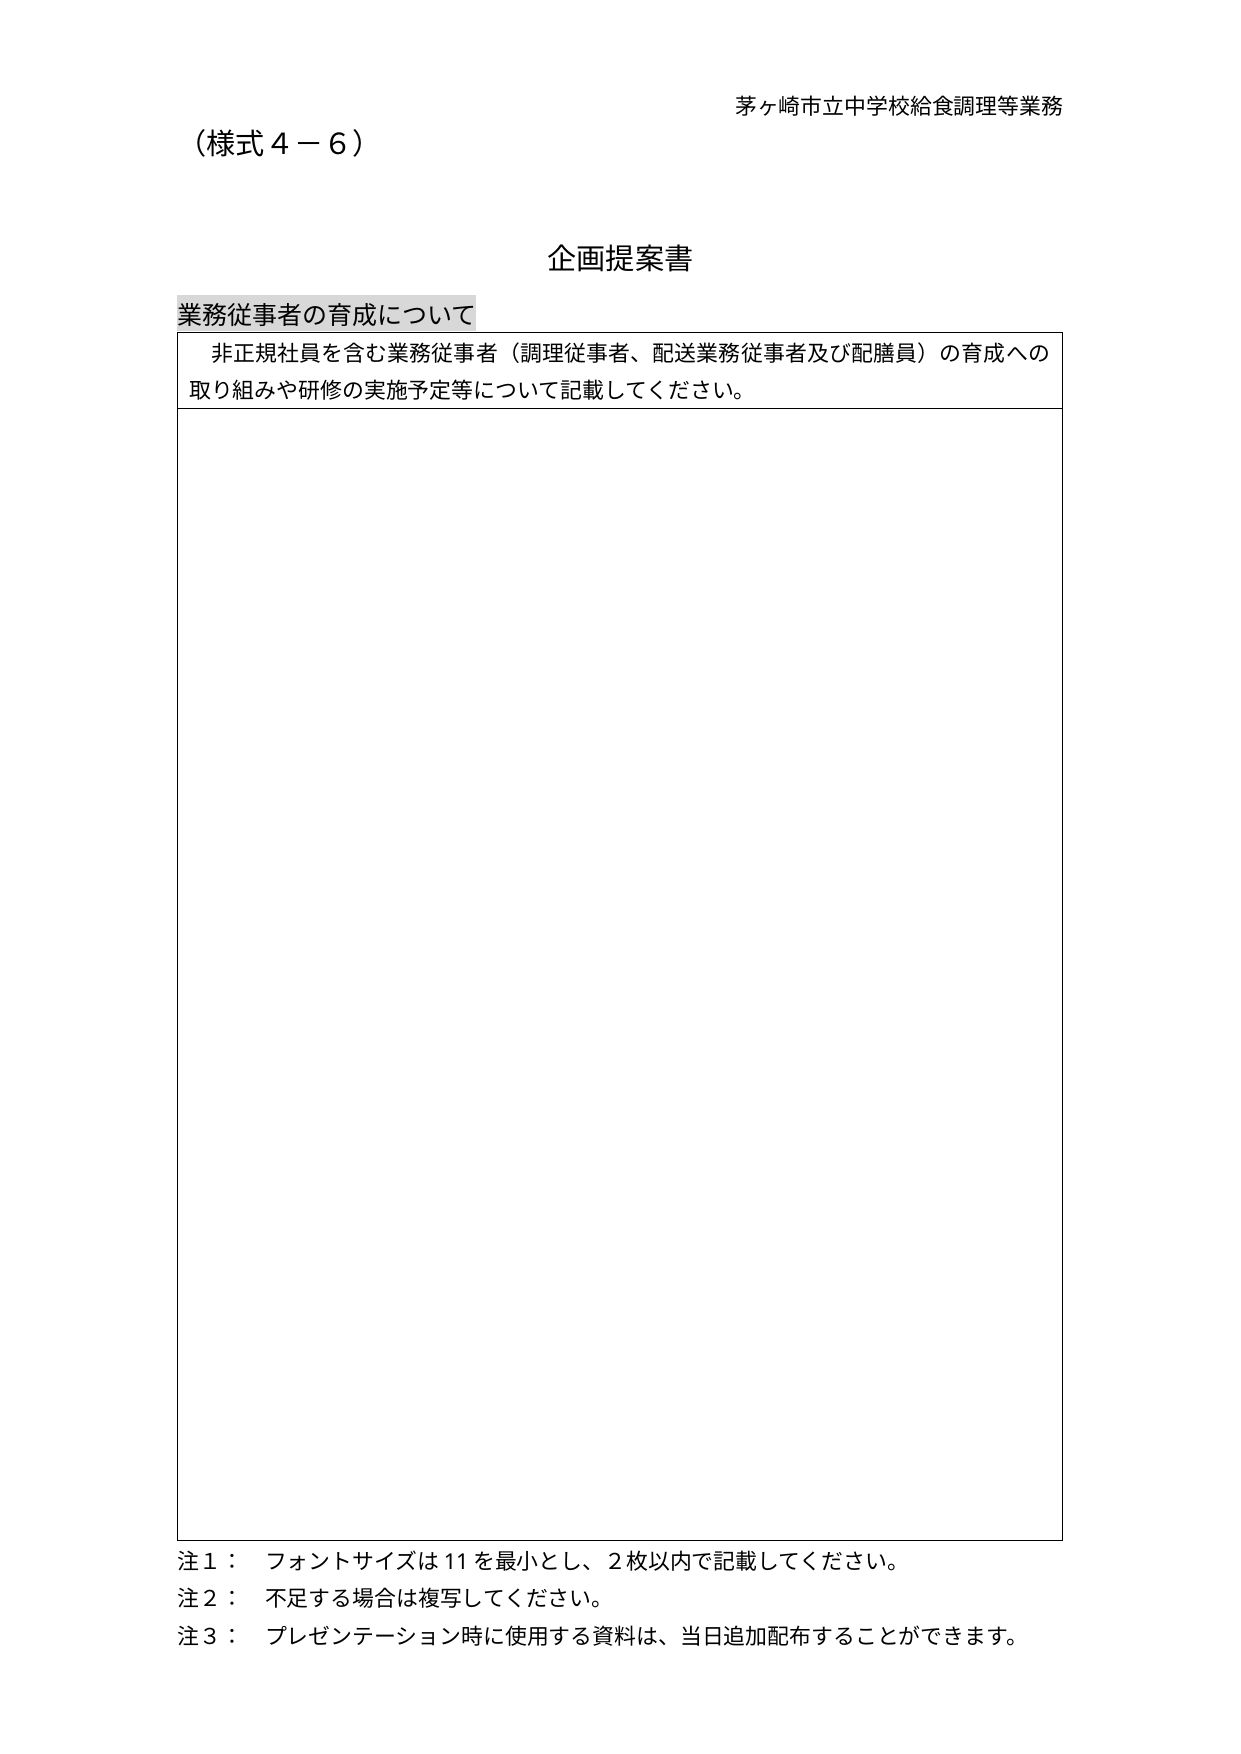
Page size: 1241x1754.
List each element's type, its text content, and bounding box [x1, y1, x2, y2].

table_cell [178, 409, 1062, 1540]
text 企画提案書 [177, 219, 1063, 294]
list フォントサイズは11を最小とし、２枚以内で記載してください。 [177, 1541, 1063, 1578]
list プレゼンテーション時に使用する資料は、当日追加配布することができます。 [177, 1616, 1063, 1653]
list 不足する場合は複写してください。 [177, 1578, 1063, 1616]
table_header 非正規社員を含む業務従事者（調理従事者、配送業務従事者及び配膳員）の育成への取り組みや研修の実施予定等について記載してください。 [178, 333, 1062, 408]
text 業務従事者の育成について [177, 294, 1063, 332]
